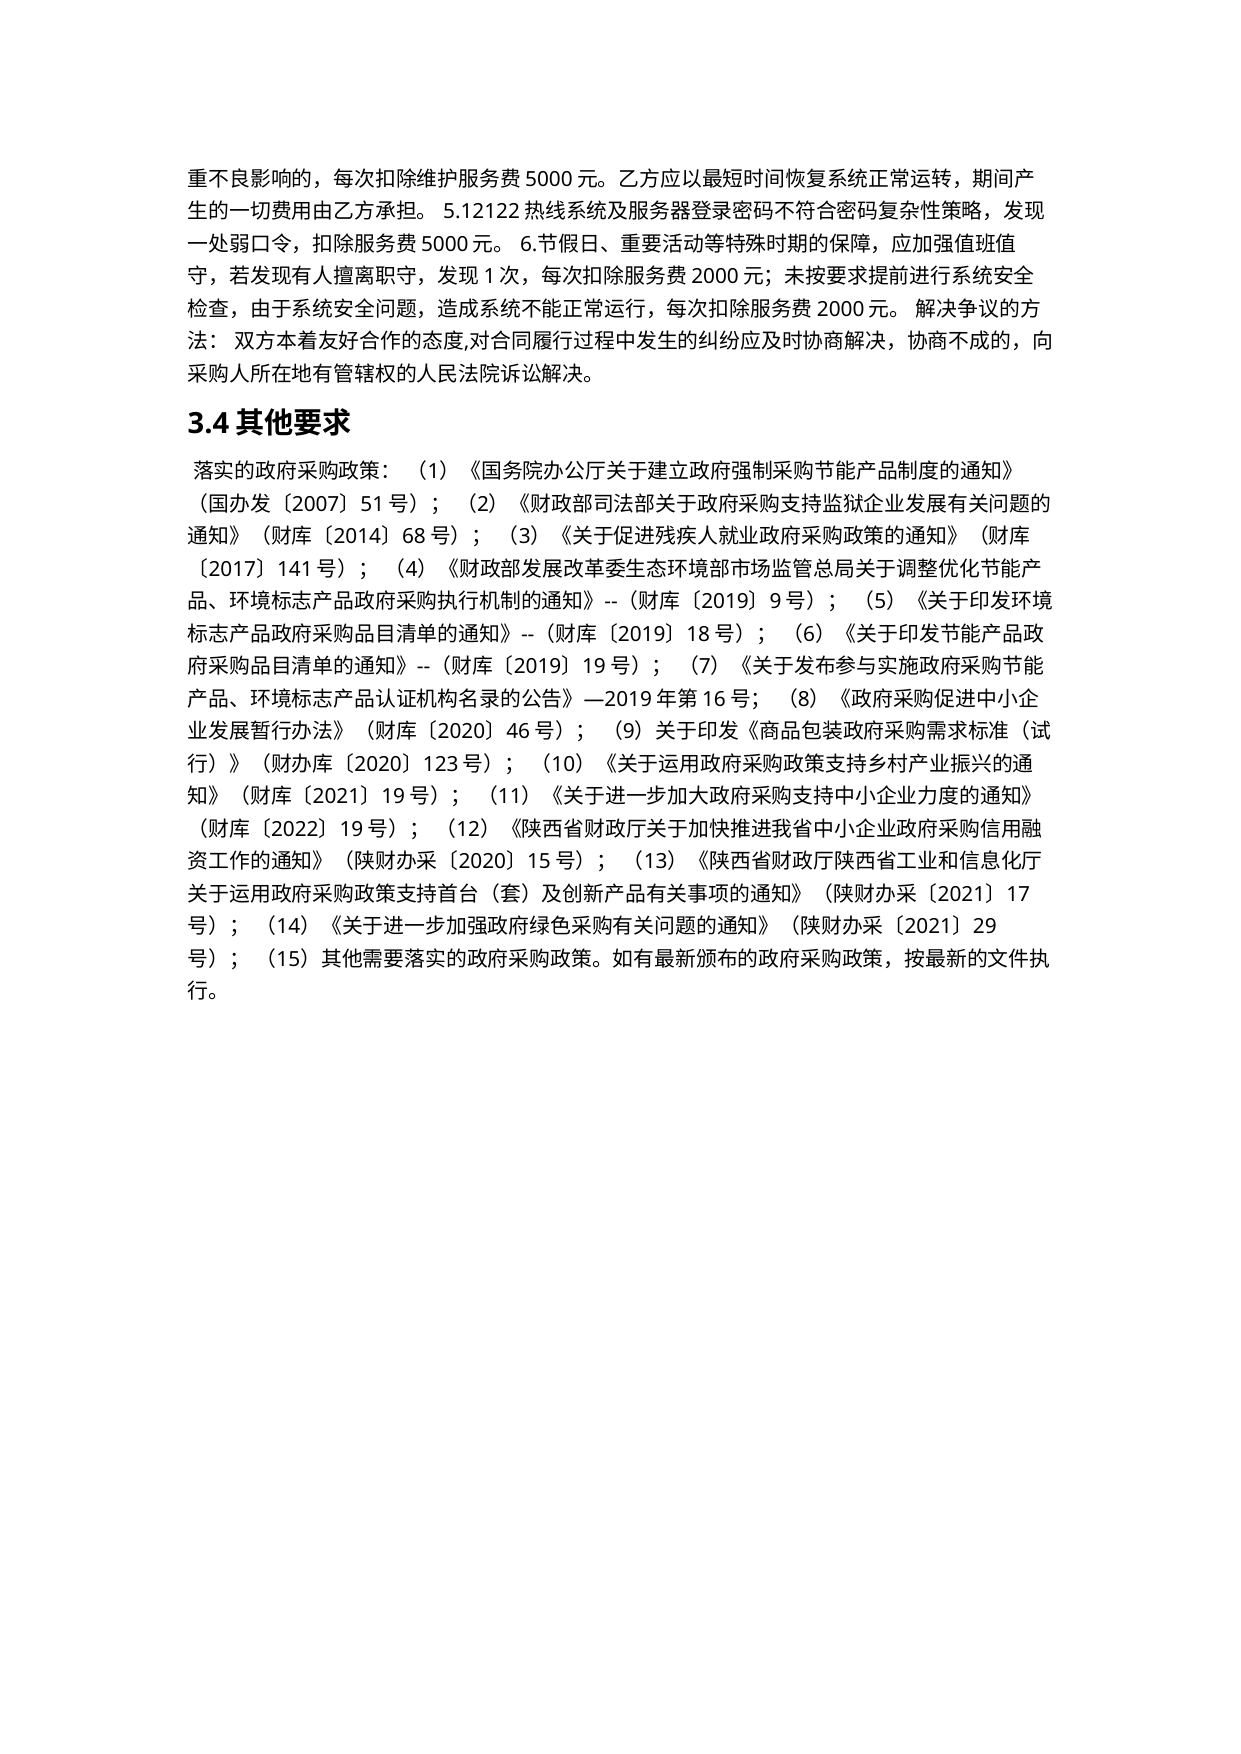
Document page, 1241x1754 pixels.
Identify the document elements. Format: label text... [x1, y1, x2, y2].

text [187, 162, 1053, 389]
text 落实的政府采购政策： （1）《国务院办公厅关于建立政府强制采购节能产品制度的通知》（国办发〔2007〕51号）； （2）《财政部司法部关于政府采购支持监狱企业发展有关问题的通知》（财库〔2014〕68号）； （3）《关于促进残疾人就业政府采购政策的通知》（财库〔2017〕141号）； （4）《财政部发展改革委生态环境部市场监管总局关于调整优化节能产品、环境标志产品政府采购执行机制的通知》--（财库〔2019〕9号）； （5）《关于印发环境标志产品政府采购品目清单的通知》--（财库〔2019〕18号）； （6）《关于印发节能产品政府采购品目清单的通知》--（财库〔2019〕19号）； （7）《关于发布参与实施政府采购节能产品、环境标志产品认证机构名录的公告》—2019年第16号； （8）《政府采购促进中小企业发展暂行办法》（财库〔2020〕46号）； （9）关于印发《商品包装政府采购需求标准（试行）》（财办库〔2020〕123号）； （10）《关于运用政府采购政策支持乡村产业振兴的通知》（财库〔2021〕19号）； （11）《关于进一步加大政府采购支持中小企业力度的通知》（财库〔2022〕19号）； （12）《陕西省财政厅关于加快推进我省中小企业政府采购信用融资工作的通知》（陕财办采〔2020〕15号）； （13）《陕西省财政厅陕西省工业和信息化厅关于运用政府采购政策支持首台（套）及创新产品有关事项的通知》（陕财办采〔2021〕17号）； （14）《关于进一步加强政府绿色采购有关问题的通知》（陕财办采〔2021〕29号）； （15）其他需要落实的政府采购政策。如有最新颁布的政府采购政策，按最新的文件执行。 [187, 454, 1053, 1007]
text 3.4其他要求 [187, 389, 1053, 454]
